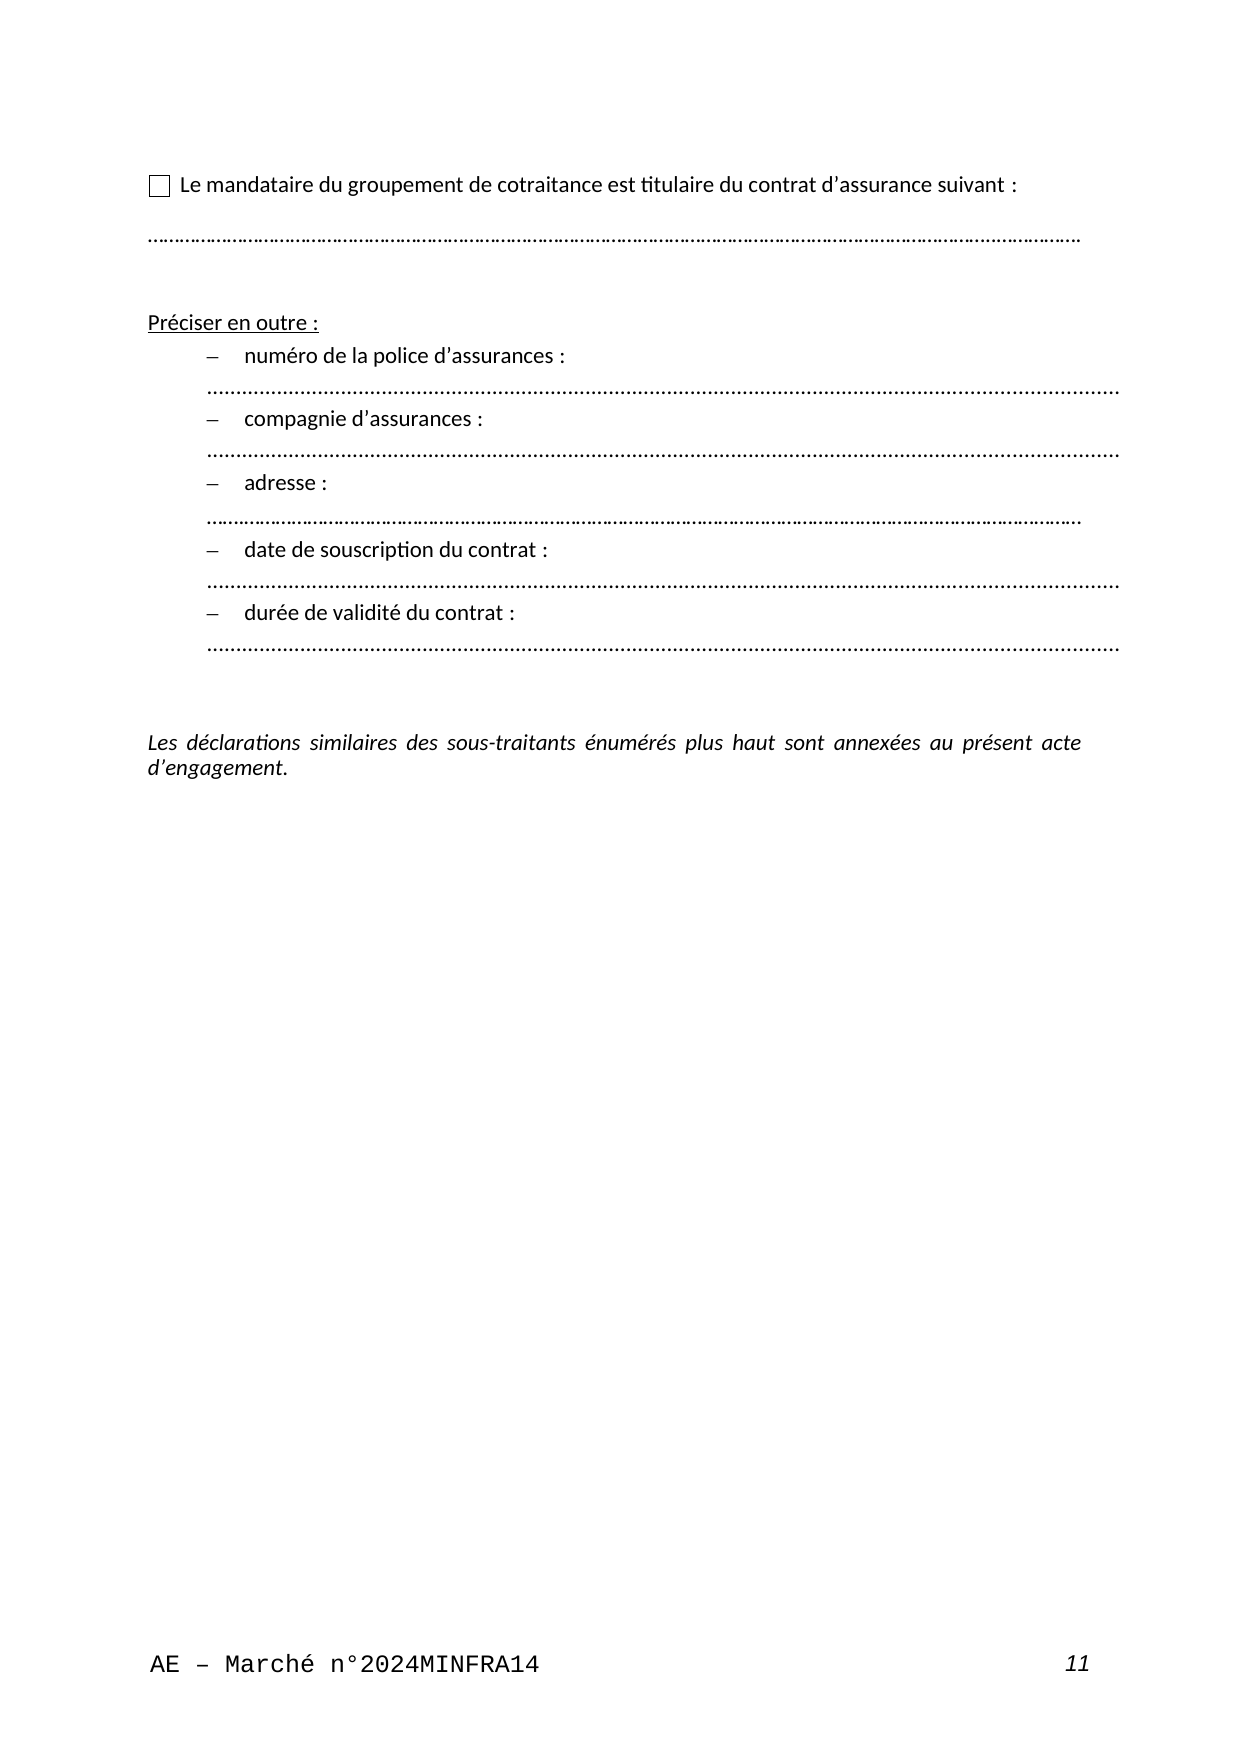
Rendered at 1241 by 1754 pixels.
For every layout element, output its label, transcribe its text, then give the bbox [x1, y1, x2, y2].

list …….…………………………………………………………………………………………………………………………………………… [207, 503, 1093, 529]
text numéro de la police d’assurances : [148, 343, 1085, 368]
list Préciser en outre : [148, 310, 1085, 335]
text date de souscription du contrat : [148, 538, 1085, 563]
text Les déclarations similaires des sous-traitants énumérés plus haut sont annexées au présent acte d’engagement. [148, 731, 1085, 781]
text adresse : [148, 470, 1085, 495]
text compagnie d’assurances : [148, 407, 1085, 432]
text durée de validité du contrat : [148, 601, 1085, 626]
list Le mandataire du groupement de cotraitance est titulaire du contrat d’assurance suivant : [148, 173, 1085, 198]
list ……………………………………………………………………………………………………………………………………………..……………. [148, 223, 1085, 248]
